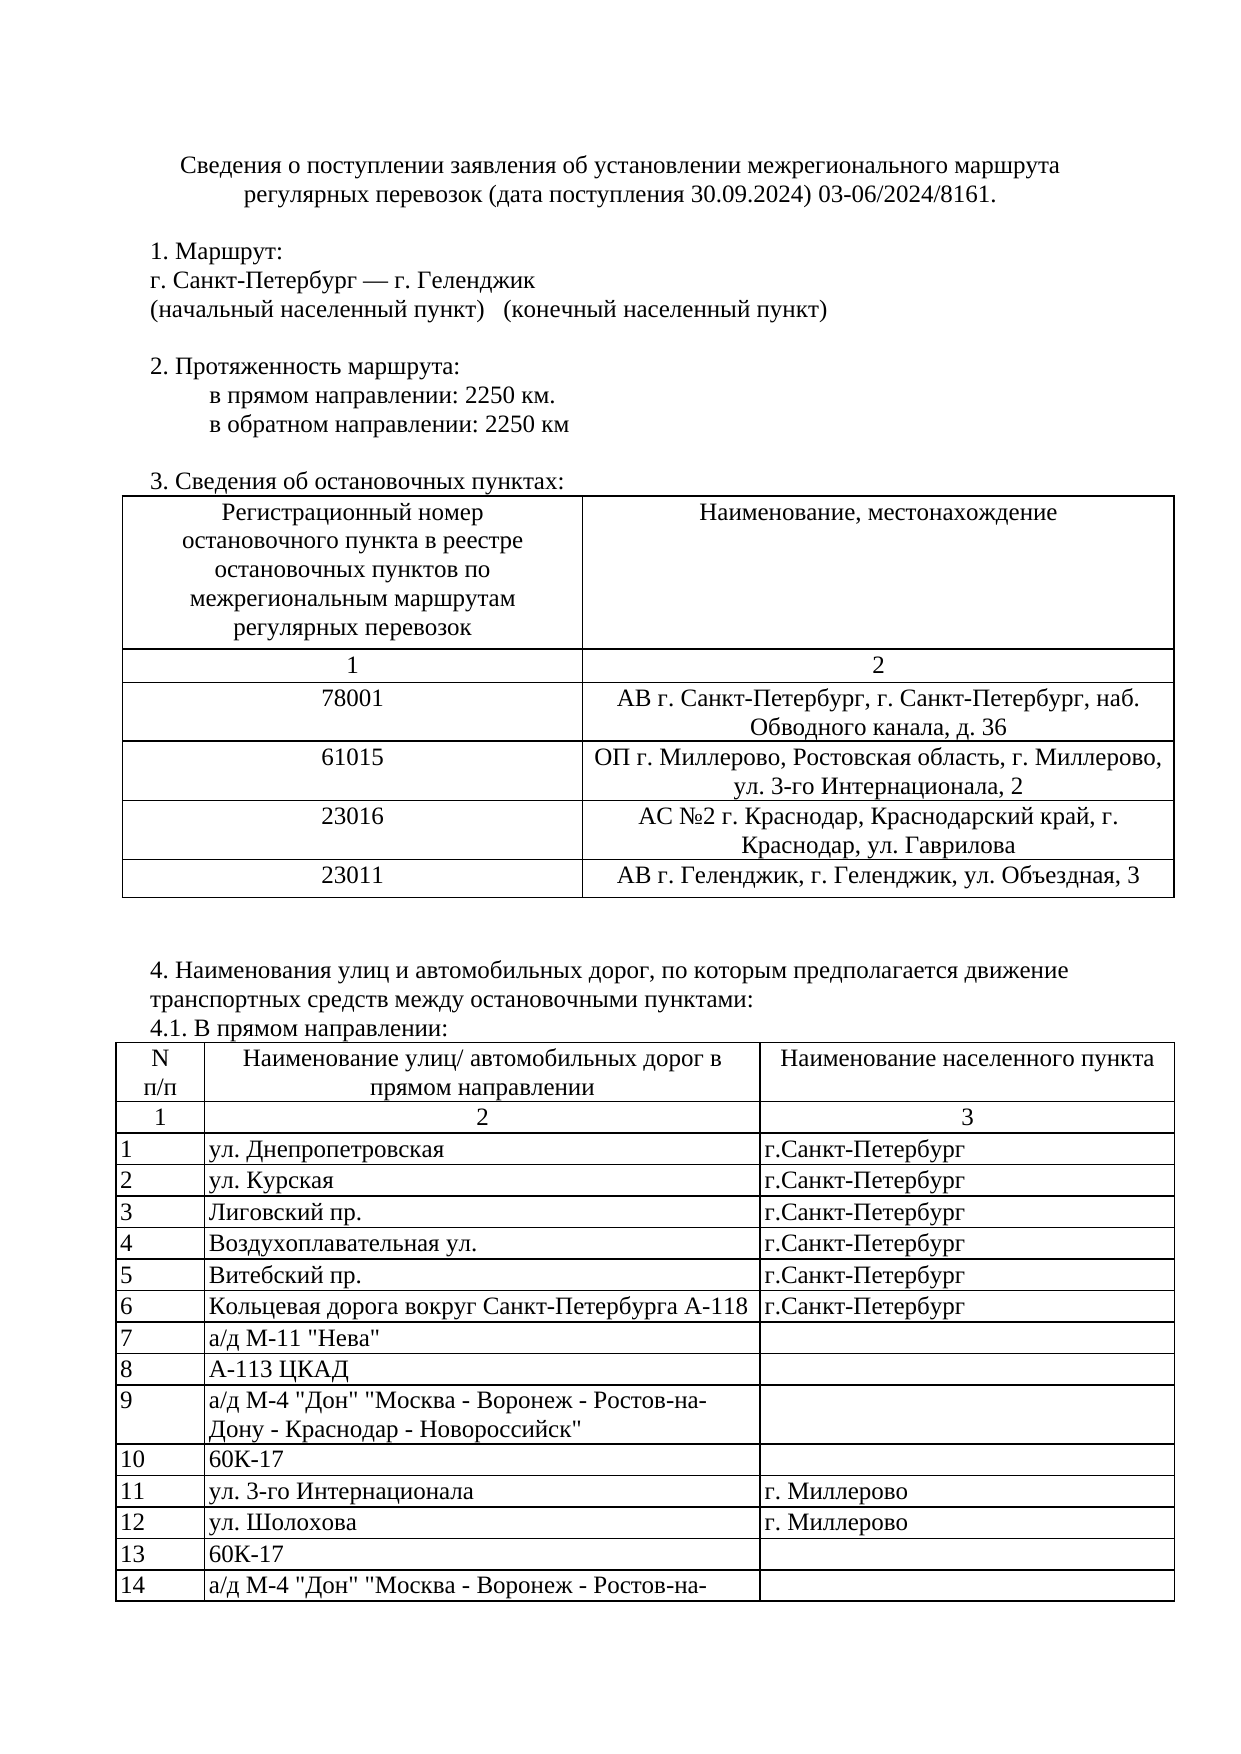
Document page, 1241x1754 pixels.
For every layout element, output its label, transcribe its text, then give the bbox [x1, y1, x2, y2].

table_cell 3 [761, 1102, 1174, 1132]
table_cell [761, 1323, 1174, 1352]
table_cell Кольцевая дорога вокруг Санкт-Петербурга А-118 [205, 1291, 759, 1321]
text в прямом направлении: 2250 км. [150, 380, 1090, 409]
table_cell 60К-17 [205, 1539, 759, 1569]
table_cell [761, 1571, 1174, 1600]
table_cell 23011 [123, 860, 582, 896]
table_cell 2 [205, 1102, 759, 1132]
table_cell 3 [117, 1197, 204, 1227]
text 3. Сведения об остановочных пунктах: [150, 466, 1090, 495]
table_cell ОП г. Миллерово, Ростовская область, г. Миллерово, ул. 3-го Интернационала, 2 [583, 742, 1173, 799]
table_cell [761, 1445, 1174, 1474]
table_cell Витебский пр. [205, 1260, 759, 1289]
table_cell ул. Днепропетровская [205, 1134, 759, 1164]
table_cell г.Санкт-Петербург [761, 1291, 1174, 1321]
table_cell [761, 1354, 1174, 1384]
table_header Наименование улиц/ автомобильных дорог в прямом направлении [205, 1043, 759, 1101]
table_header Регистрационный номер остановочного пункта в реестре остановочных пунктов по межрегиональным маршрутам регулярных перевозок [123, 497, 582, 648]
table_cell 4 [117, 1228, 204, 1258]
table_cell 1 [117, 1102, 204, 1132]
table_cell 23016 [123, 801, 582, 858]
text г. Санкт-Петербург — г. Геленджик [150, 265, 1090, 294]
table_cell А-113 ЦКАД [205, 1354, 759, 1384]
table_cell г.Санкт-Петербург [761, 1260, 1174, 1289]
table_cell [761, 1386, 1174, 1443]
text в обратном направлении: 2250 км [150, 409, 1090, 437]
table_cell 11 [117, 1476, 204, 1506]
table_cell АВ г. Санкт-Петербург, г. Санкт-Петербург, наб. Обводного канала, д. 36 [583, 683, 1173, 740]
table_cell ул. 3-го Интернационала [205, 1476, 759, 1506]
text 4.1. В прямом направлении: [150, 1013, 1090, 1042]
table_cell г. Миллерово [761, 1508, 1174, 1537]
table_cell [761, 1539, 1174, 1569]
table_cell АС №2 г. Краснодар, Краснодарский край, г. Краснодар, ул. Гаврилова [583, 801, 1173, 858]
table_header N п/п [117, 1043, 204, 1101]
table_cell г.Санкт-Петербург [761, 1228, 1174, 1258]
text 2. Протяженность маршрута: [150, 351, 1090, 380]
table_cell а/д М-4 "Дон" "Москва - Воронеж - Ростов-на-Дону - Краснодар - Новороссийск" [205, 1386, 759, 1443]
table_cell г.Санкт-Петербург [761, 1165, 1174, 1195]
table_cell Воздухоплавательная ул. [205, 1228, 759, 1258]
table_cell 8 [117, 1354, 204, 1384]
text (начальный населенный пункт) (конечный населенный пункт) [150, 294, 1090, 322]
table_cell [205, 1571, 759, 1600]
table_header Наименование населенного пункта [761, 1043, 1174, 1101]
text 4. Наименования улиц и автомобильных дорог, по которым предполагается движение транспортных средств между остановочными пунктами: [150, 956, 1090, 1013]
table_cell 1 [123, 650, 582, 681]
table_cell 2 [117, 1165, 204, 1195]
table_cell 7 [117, 1323, 204, 1352]
table_cell 5 [117, 1260, 204, 1289]
table_cell г. Миллерово [761, 1476, 1174, 1506]
table_cell 12 [117, 1508, 204, 1537]
table_cell ул. Шолохова [205, 1508, 759, 1537]
table_cell 1 [117, 1134, 204, 1164]
table_cell 9 [117, 1386, 204, 1443]
table_cell 78001 [123, 683, 582, 740]
table_header Наименование, местонахождение [583, 497, 1173, 648]
table_cell 13 [117, 1539, 204, 1569]
table_cell 61015 [123, 742, 582, 799]
table_cell а/д М-11 "Нева" [205, 1323, 759, 1352]
table_cell АВ г. Геленджик, г. Геленджик, ул. Объездная, 3 [583, 860, 1173, 896]
table_cell 14 [117, 1571, 204, 1600]
text Сведения о поступлении заявления об установлении межрегионального маршрута регулярных перевозок (дата поступления 30.09.2024) 03-06/2024/8161. [150, 150, 1090, 207]
table_cell 60К-17 [205, 1445, 759, 1474]
table_cell 10 [117, 1445, 204, 1474]
text 1. Маршрут: [150, 236, 1090, 265]
table_cell ул. Курская [205, 1165, 759, 1195]
table_cell г.Санкт-Петербург [761, 1197, 1174, 1227]
table_cell 6 [117, 1291, 204, 1321]
table_cell г.Санкт-Петербург [761, 1134, 1174, 1164]
table_cell 2 [583, 650, 1173, 681]
table_cell Лиговский пр. [205, 1197, 759, 1227]
